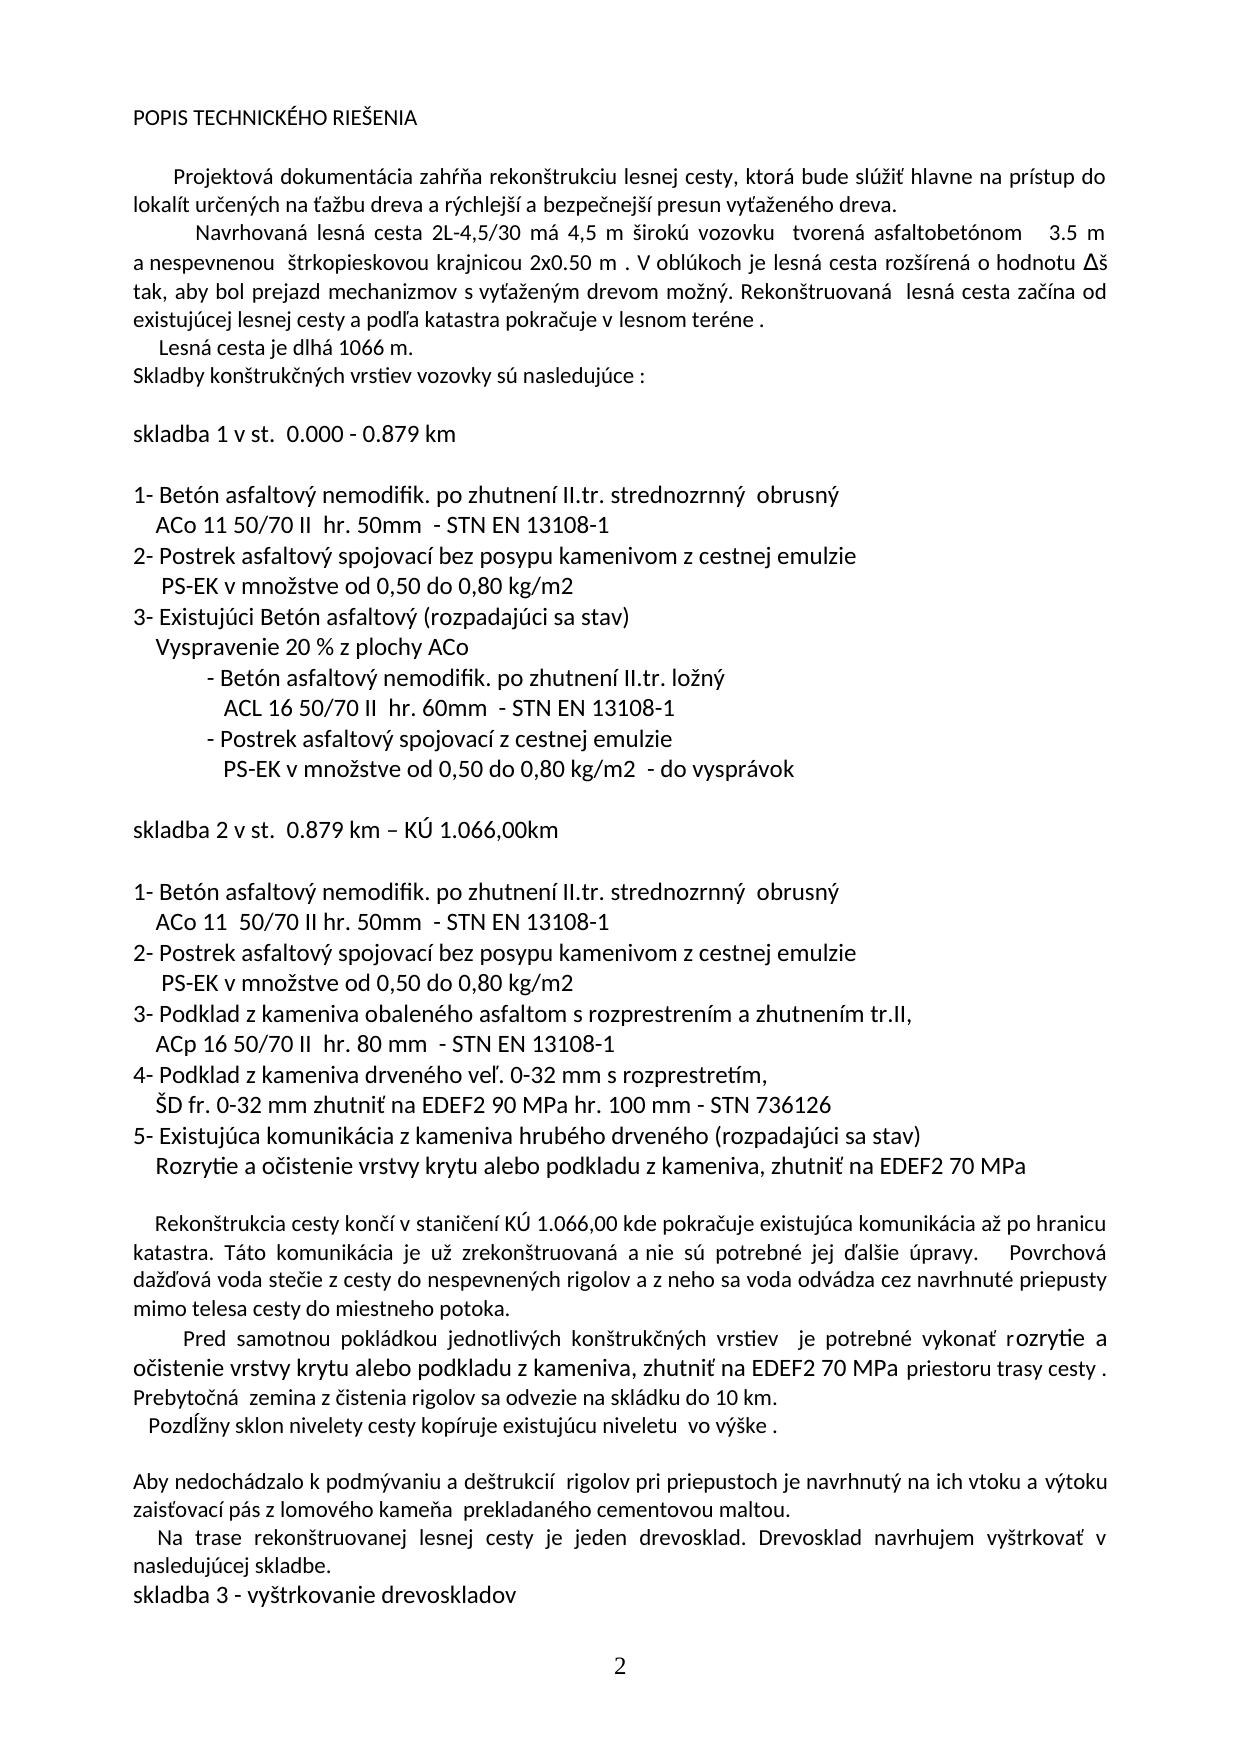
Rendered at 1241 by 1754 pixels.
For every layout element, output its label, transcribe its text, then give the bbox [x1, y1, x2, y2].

text 2- Postrek asfaltový spojovací bez posypu kamenivom z cestnej emulzie [133, 540, 1107, 570]
text PS-EK v množstve od 0,50 do 0,80 kg/m2 - do vysprávok [133, 753, 1107, 784]
text 1- Betón asfaltový nemodifik. po zhutnení II.tr. strednozrnný obrusný [133, 876, 1107, 906]
text 1- Betón asfaltový nemodifik. po zhutnení II.tr. strednozrnný obrusný [133, 479, 1107, 509]
text ACo 11 50/70 II hr. 50mm - STN EN 13108-1 [133, 509, 1107, 540]
text Rekonštrukcia cesty končí v staničení KÚ 1.066,00 kde pokračuje existujúca komunikácia až po hranicu katastra. Táto komunikácia je už zrekonštruovaná a nie sú potrebné jej ďalšie úpravy. Povrchová dažďová voda stečie z cesty do nespevnených rigolov a z neho sa voda odvádza cez navrhnuté priepusty mimo telesa cesty do miestneho potoka. [133, 1209, 1107, 1322]
text - Betón asfaltový nemodifik. po zhutnení II.tr. ložný [133, 662, 1107, 692]
text PS-EK v množstve od 0,50 do 0,80 kg/m2 [133, 570, 1107, 601]
text - Postrek asfaltový spojovací z cestnej emulzie [133, 723, 1107, 753]
text ACo 11 50/70 II hr. 50mm - STN EN 13108-1 [133, 906, 1107, 937]
text skladba 1 v st. 0.000 - 0.879 km [133, 418, 1107, 448]
text Pozdĺžny sklon nivelety cesty kopíruje existujúcu niveletu vo výške . [133, 1411, 1107, 1439]
text ŠD fr. 0-32 mm zhutniť na EDEF2 90 MPa hr. 100 mm - STN 736126 [133, 1089, 1107, 1120]
text 3- Podklad z kameniva obaleného asfaltom s rozprestrením a zhutnením tr.II, [133, 998, 1107, 1028]
text 2- Postrek asfaltový spojovací bez posypu kamenivom z cestnej emulzie [133, 937, 1107, 967]
text Skladby konštrukčných vrstiev vozovky sú nasledujúce : [133, 361, 1107, 389]
text Na trase rekonštruovanej lesnej cesty je jeden drevosklad. Drevosklad navrhujem vyštrkovať v nasledujúcej skladbe. [133, 1523, 1107, 1579]
text ACp 16 50/70 II hr. 80 mm - STN EN 13108-1 [133, 1028, 1107, 1059]
text Rozrytie a očistenie vrstvy krytu alebo podkladu z kameniva, zhutniť na EDEF2 70 MPa [133, 1150, 1107, 1181]
text 3- Existujúci Betón asfaltový (rozpadajúci sa stav) [133, 601, 1107, 631]
text Projektová dokumentácia zahŕňa rekonštrukciu lesnej cesty, ktorá bude slúžiť hlavne na prístup do lokalít určených na ťažbu dreva a rýchlejší a bezpečnejší presun vyťaženého dreva. [133, 162, 1107, 218]
text Pred samotnou pokládkou jednotlivých konštrukčných vrstiev je potrebné vykonať rozrytie a očistenie vrstvy krytu alebo podkladu z kameniva, zhutniť na EDEF2 70 MPa priestoru trasy cesty . Prebytočná zemina z čistenia rigolov sa odvezie na skládku do 10 km. [133, 1322, 1107, 1411]
text skladba 3 - vyštrkovanie drevoskladov [133, 1579, 1107, 1610]
text 4- Podklad z kameniva drveného veľ. 0-32 mm s rozprestretím, [133, 1059, 1107, 1089]
text POPIS TECHNICKÉHO RIEŠENIA [133, 103, 1107, 131]
text PS-EK v množstve od 0,50 do 0,80 kg/m2 [133, 967, 1107, 998]
text ACL 16 50/70 II hr. 60mm - STN EN 13108-1 [133, 692, 1107, 723]
text Aby nedochádzalo k podmývaniu a deštrukcií rigolov pri priepustoch je navrhnutý na ich vtoku a výtoku zaisťovací pás z lomového kameňa prekladaného cementovou maltou. [133, 1467, 1107, 1523]
text Vyspravenie 20 % z plochy ACo [133, 631, 1107, 662]
text skladba 2 v st. 0.879 km – KÚ 1.066,00km [133, 814, 1107, 845]
text Navrhovaná lesná cesta 2L-4,5/30 má 4,5 m širokú vozovku tvorená asfaltobetónom 3.5 m a nespevnenou štrkopieskovou krajnicou 2x0.50 m . V oblúkoch je lesná cesta rozšírená o hodnotu ∆š tak, aby bol prejazd mechanizmov s vyťaženým drevom možný. Rekonštruovaná lesná cesta začína od existujúcej lesnej cesty a podľa katastra pokračuje v lesnom teréne . [133, 218, 1107, 333]
text 5- Existujúca komunikácia z kameniva hrubého drveného (rozpadajúci sa stav) [133, 1120, 1107, 1150]
text Lesná cesta je dlhá 1066 m. [133, 333, 1107, 361]
